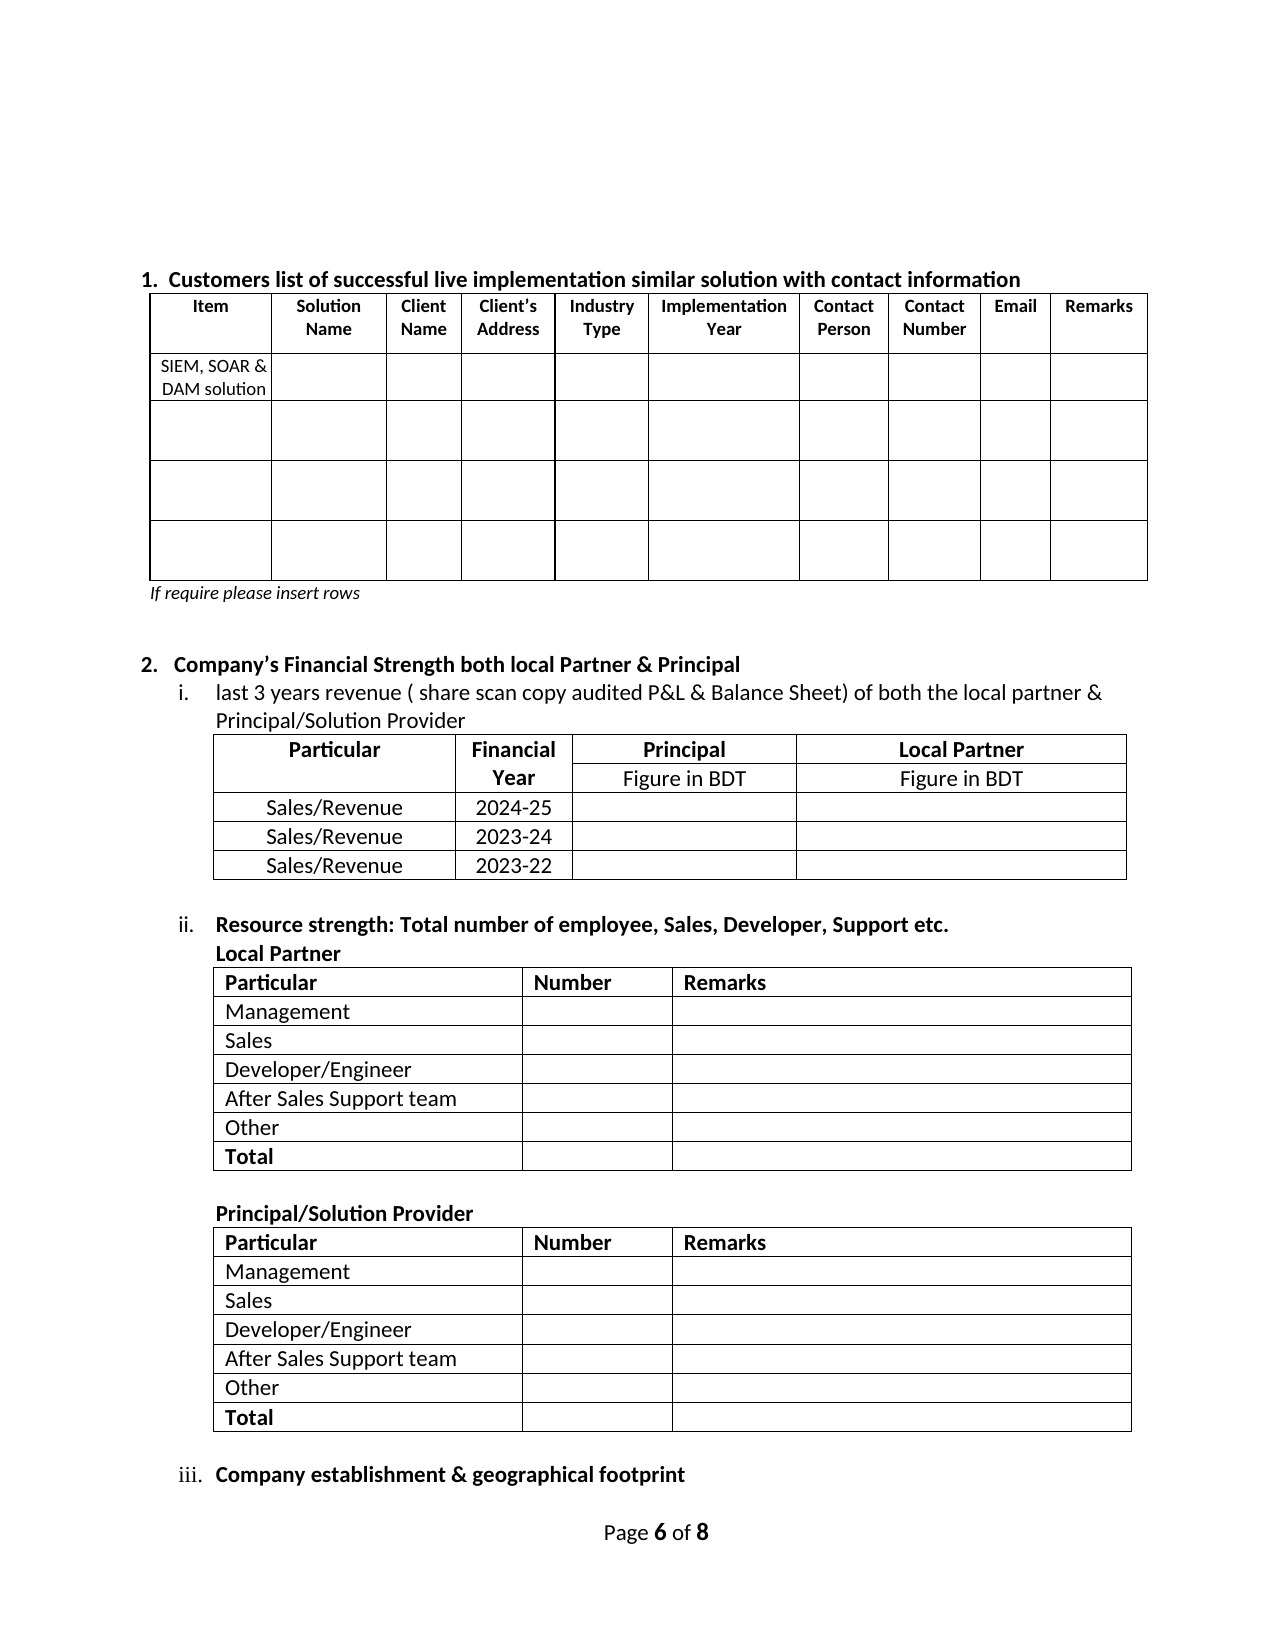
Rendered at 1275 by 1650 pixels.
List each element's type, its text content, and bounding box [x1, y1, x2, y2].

table_cell [387, 461, 461, 520]
table_header Industry Type [556, 294, 648, 353]
table_cell [800, 354, 888, 400]
table_cell [673, 1026, 1131, 1054]
table_cell Sales [214, 1286, 522, 1314]
table_header Remarks [673, 1228, 1131, 1256]
table_header Client’s Address [462, 294, 554, 353]
table_cell [649, 461, 799, 520]
table_cell [1051, 354, 1147, 400]
table_cell [673, 997, 1131, 1025]
table_cell [673, 1403, 1131, 1431]
table_cell [556, 401, 648, 460]
table_cell 2023-24 [456, 822, 572, 850]
text Local Partner [216, 939, 1162, 967]
table_cell [272, 401, 386, 460]
table_cell Sales/Revenue [214, 793, 455, 821]
table_cell [523, 1403, 672, 1431]
table_cell [523, 1084, 672, 1112]
table_cell Management [214, 997, 522, 1025]
table_cell [523, 1286, 672, 1314]
table_cell [673, 1345, 1131, 1372]
table_cell [573, 793, 796, 821]
table_cell [151, 401, 271, 460]
table_cell Total [214, 1142, 522, 1170]
table_cell [673, 1113, 1131, 1141]
text Principal/Solution Provider [216, 1199, 1162, 1227]
table_header Particular [214, 968, 522, 996]
table_cell Figure in BDT [797, 764, 1126, 792]
table_cell [673, 1142, 1131, 1170]
list Resource strength: Total number of employee, Sales, Developer, Support etc. [178, 911, 1162, 939]
table_cell After Sales Support team [214, 1345, 522, 1372]
table_cell [462, 521, 554, 580]
table_cell [649, 521, 799, 580]
table_header Client Name [387, 294, 461, 353]
table_cell [573, 822, 796, 850]
table_cell After Sales Support team [214, 1084, 522, 1112]
table_cell [387, 521, 461, 580]
table_header Remarks [1051, 294, 1147, 353]
table_cell [523, 1257, 672, 1285]
table_cell [797, 793, 1126, 821]
table_header Contact Person [800, 294, 888, 353]
table_cell [981, 401, 1050, 460]
table_cell [523, 1026, 672, 1054]
list Company establishment & geographical footprint [178, 1460, 1162, 1488]
table_cell [1051, 461, 1147, 520]
table_cell [387, 354, 461, 400]
table_cell [673, 1315, 1131, 1343]
table_cell Sales/Revenue [214, 822, 455, 850]
table_cell [981, 461, 1050, 520]
table_cell [889, 461, 980, 520]
table_cell [556, 354, 648, 400]
table_cell [272, 354, 386, 400]
list last 3 years revenue ( share scan copy audited P&L & Balance Sheet) of both the local partner & Principal/Solution Provider [178, 678, 1162, 734]
table_header Financial Year [456, 735, 572, 792]
table_header Particular [214, 735, 455, 792]
table_cell [797, 822, 1126, 850]
table_cell Management [214, 1257, 522, 1285]
table_cell [673, 1286, 1131, 1314]
table_cell [523, 1374, 672, 1402]
table_cell [523, 1055, 672, 1083]
table_cell Other [214, 1374, 522, 1402]
table_cell 2024-25 [456, 793, 572, 821]
table_cell [800, 401, 888, 460]
table_cell [523, 1142, 672, 1170]
table_header Principal [573, 735, 796, 763]
table_cell [387, 401, 461, 460]
table_header Contact Number [889, 294, 980, 353]
table_cell Total [214, 1403, 522, 1431]
table_cell [889, 521, 980, 580]
table_cell [523, 997, 672, 1025]
table_cell [889, 354, 980, 400]
table_cell 2023-22 [456, 851, 572, 879]
table_cell [649, 354, 799, 400]
table_cell [649, 401, 799, 460]
table_cell [462, 461, 554, 520]
table_header Remarks [673, 968, 1131, 996]
table_cell [981, 521, 1050, 580]
table_cell Other [214, 1113, 522, 1141]
table_cell Figure in BDT [573, 764, 796, 792]
table_header Email [981, 294, 1050, 353]
table_cell [272, 521, 386, 580]
table_cell Developer/Engineer [214, 1055, 522, 1083]
table_cell [673, 1374, 1131, 1402]
table_cell Sales/Revenue [214, 851, 455, 879]
table_cell [573, 851, 796, 879]
table_header Item [151, 294, 271, 353]
table_cell SIEM, SOAR & DAM solution [151, 354, 271, 400]
table_cell [1051, 521, 1147, 580]
list Customers list of successful live implementation similar solution with contact information [141, 265, 1162, 293]
table_cell [673, 1257, 1131, 1285]
list Company’s Financial Strength both local Partner & Principal [141, 650, 1162, 678]
table_cell [151, 461, 271, 520]
table_cell [800, 461, 888, 520]
table_cell [556, 521, 648, 580]
table_cell [556, 461, 648, 520]
table_cell Sales [214, 1026, 522, 1054]
table_cell [800, 521, 888, 580]
table_cell [151, 521, 271, 580]
table_cell [889, 401, 980, 460]
table_cell [523, 1113, 672, 1141]
table_cell [523, 1315, 672, 1343]
table_cell [1051, 401, 1147, 460]
table_header Implementation Year [649, 294, 799, 353]
table_header Number [523, 1228, 672, 1256]
table_cell [462, 401, 554, 460]
table_header Particular [214, 1228, 522, 1256]
table_header Local Partner [797, 735, 1126, 763]
text If require please insert rows [150, 581, 1162, 604]
table_header Number [523, 968, 672, 996]
table_cell [523, 1345, 672, 1372]
table_cell Developer/Engineer [214, 1315, 522, 1343]
table_cell [797, 851, 1126, 879]
table_cell [673, 1084, 1131, 1112]
table_cell [673, 1055, 1131, 1083]
table_cell [272, 461, 386, 520]
table_cell [462, 354, 554, 400]
table_cell [981, 354, 1050, 400]
table_header Solution Name [272, 294, 386, 353]
